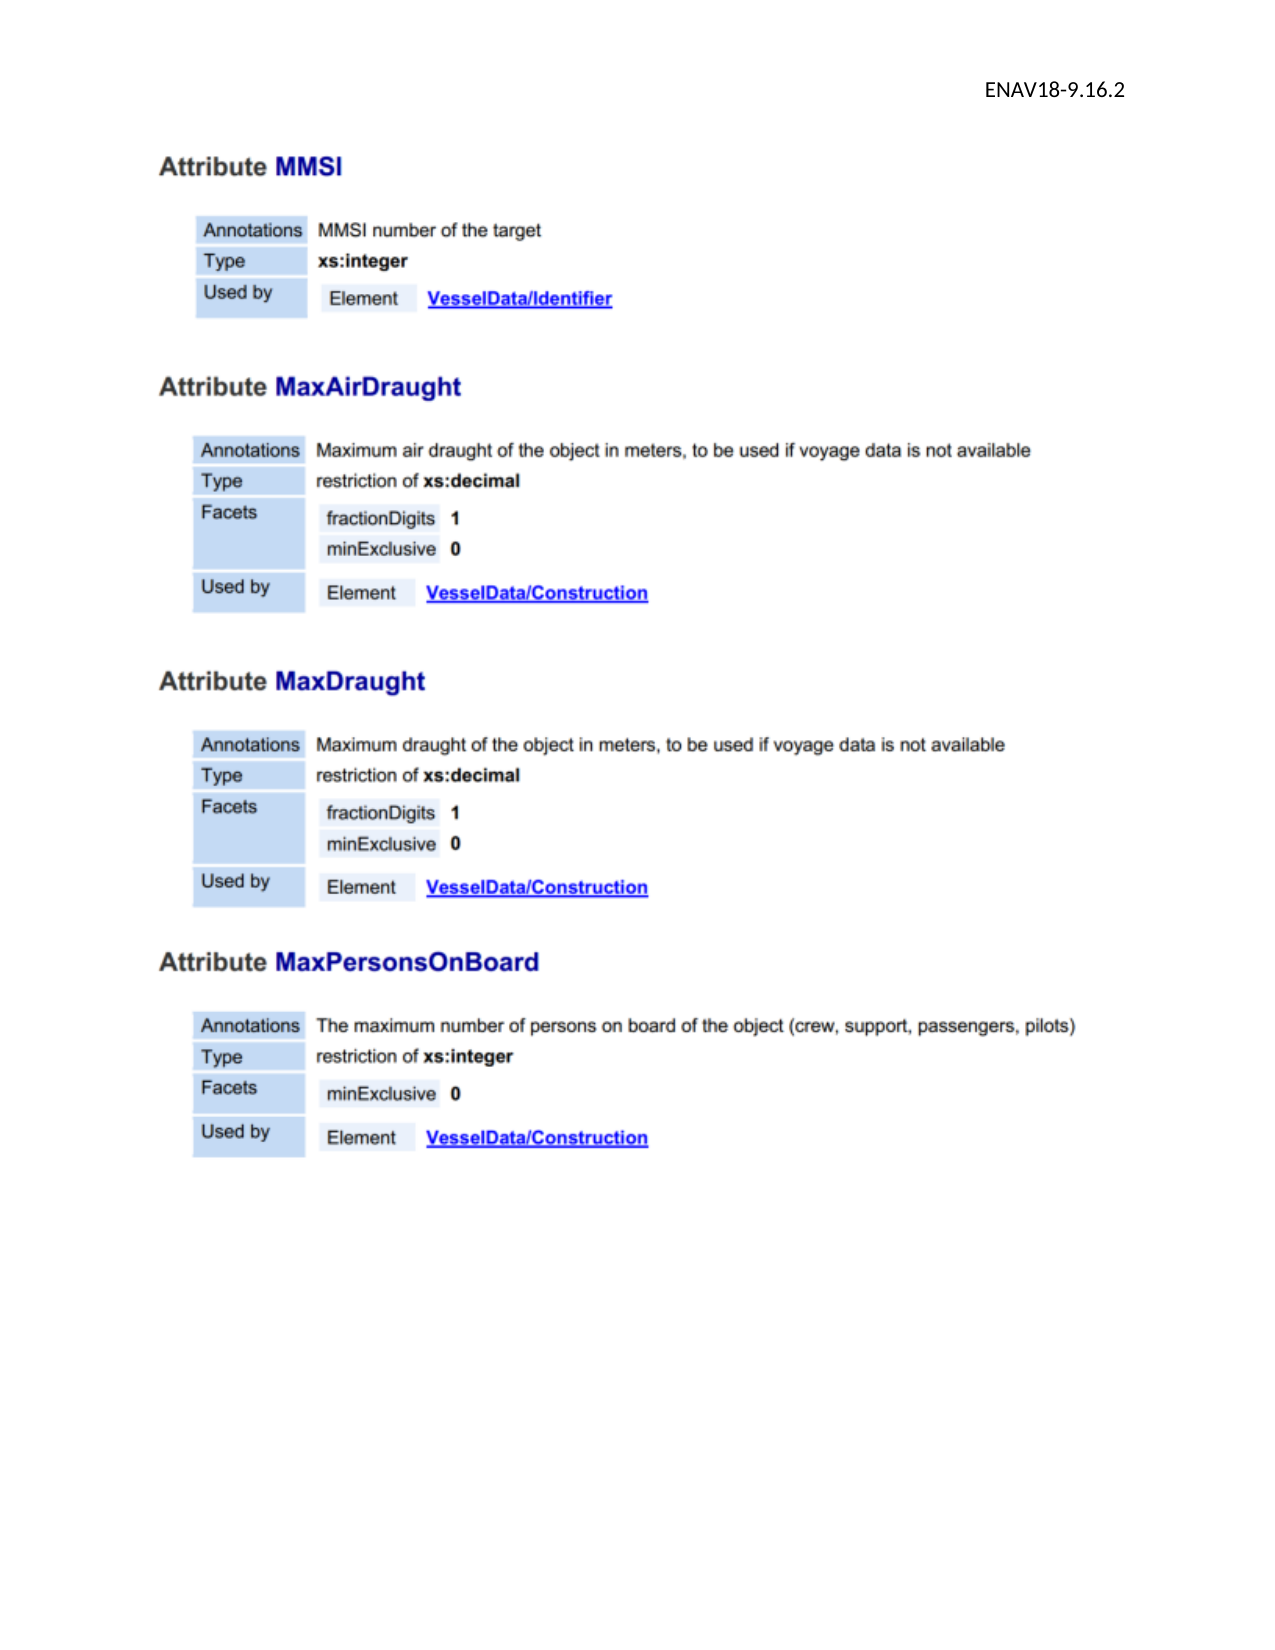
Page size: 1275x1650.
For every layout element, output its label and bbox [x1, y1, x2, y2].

picture [150, 150, 1038, 916]
picture [150, 940, 1085, 1164]
